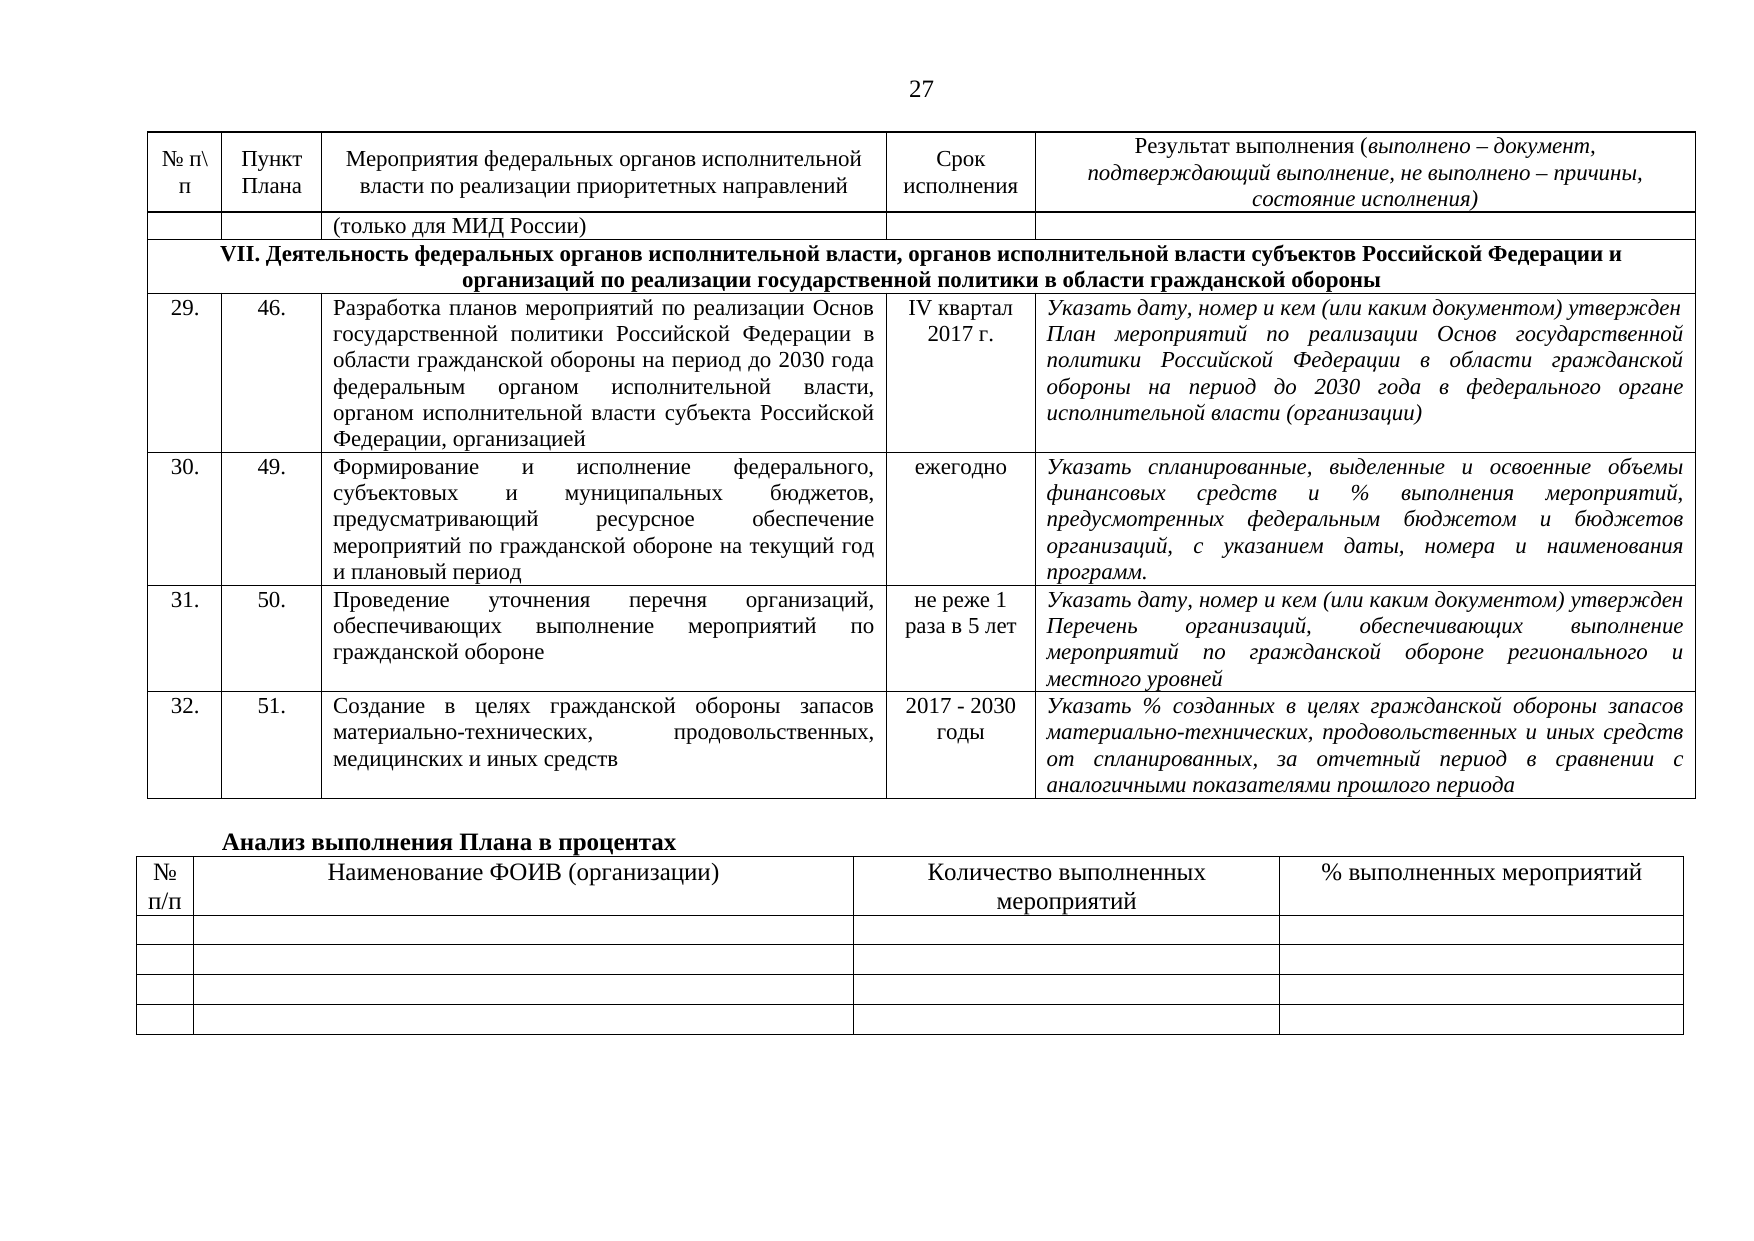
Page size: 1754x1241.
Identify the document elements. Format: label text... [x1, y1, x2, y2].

table_cell [148, 692, 221, 797]
table_header Количество выполненных мероприятий [854, 857, 1279, 914]
table_cell Проведение уточнения перечня организаций, обеспечивающих выполнение мероприятий по гражданской обороне [322, 586, 886, 691]
table_cell [148, 586, 221, 691]
table_cell [137, 916, 193, 944]
table_cell 51. [222, 692, 321, 797]
table_cell 49. [222, 453, 321, 584]
table_cell Создание в целях гражданской обороны запасов материально-технических, продовольственных, медицинских и иных средств [322, 692, 886, 797]
table_cell [1280, 945, 1683, 974]
table_cell [1280, 975, 1683, 1004]
table_header % выполненных мероприятий [1280, 857, 1683, 914]
table_cell IV квартал 2017 г. [887, 294, 1035, 452]
table_header № п\п [148, 133, 221, 211]
table_cell 46. [222, 294, 321, 452]
table_cell [194, 916, 853, 944]
table_cell [194, 945, 853, 974]
table_cell [854, 1005, 1279, 1034]
table_cell ежегодно [887, 453, 1035, 584]
table_cell [137, 945, 193, 974]
table_cell Указать спланированные, выделенные и освоенные объемы финансовых средств и % выполнения мероприятий, предусмотренных федеральным бюджетом и бюджетов организаций, с указанием даты, номера и наименования программ. [1036, 453, 1695, 584]
table_header № п/п [137, 857, 193, 914]
table_cell [148, 453, 221, 584]
table_cell [1280, 1005, 1683, 1034]
table_header Пункт Плана [222, 133, 321, 211]
table_cell Формирование и исполнение федерального, субъектовых и муниципальных бюджетов, предусматривающий ресурсное обеспечение мероприятий по гражданской обороне на текущий год и плановый период [322, 453, 886, 584]
table_cell [854, 945, 1279, 974]
table_cell [194, 975, 853, 1004]
table_cell 2017 - 2030 годы [887, 692, 1035, 797]
table_cell Указать % созданных в целях гражданской обороны запасов материально-технических, продовольственных и иных средств от спланированных, за отчетный период в сравнении с аналогичными показателями прошлого периода [1036, 692, 1695, 797]
table_cell [137, 1005, 193, 1034]
table_cell [1280, 916, 1683, 944]
table_header Результат выполнения (выполнено – документ, подтверждающий выполнение, не выполнено – причины, состояние исполнения) [1036, 133, 1695, 211]
table_cell [854, 975, 1279, 1004]
table_cell [137, 975, 193, 1004]
table_cell [854, 916, 1279, 944]
table_header Наименование ФОИВ (организации) [194, 857, 853, 914]
table_cell VII. Деятельность федеральных органов исполнительной власти, органов исполнительной власти субъектов Российской Федерации и организаций по реализации государственной политики в области гражданской обороны [148, 240, 1695, 293]
table_header Мероприятия федеральных органов исполнительной власти по реализации приоритетных направлений [322, 133, 886, 211]
table_header Срок исполнения [887, 133, 1035, 211]
table_cell 50. [222, 586, 321, 691]
table_cell не реже 1 раза в 5 лет [887, 586, 1035, 691]
table_cell Указать дату, номер и кем (или каким документом) утвержден Перечень организаций, обеспечивающих выполнение мероприятий по гражданской обороне регионального и местного уровней [1036, 586, 1695, 691]
table_cell [194, 1005, 853, 1034]
table_cell [148, 294, 221, 452]
table_cell Указать дату, номер и кем (или каким документом) утвержден План мероприятий по реализации Основ государственной политики Российской Федерации в области гражданской обороны на период до 2030 года в федерального органе исполнительной власти (организации) [1036, 294, 1695, 452]
text Анализ выполнения Плана в процентах [148, 827, 1695, 856]
table_cell Разработка планов мероприятий по реализации Основ государственной политики Российской Федерации в области гражданской обороны на период до 2030 года федеральным органом исполнительной власти, органом исполнительной власти субъекта Российской Федерации, организацией [322, 294, 886, 452]
